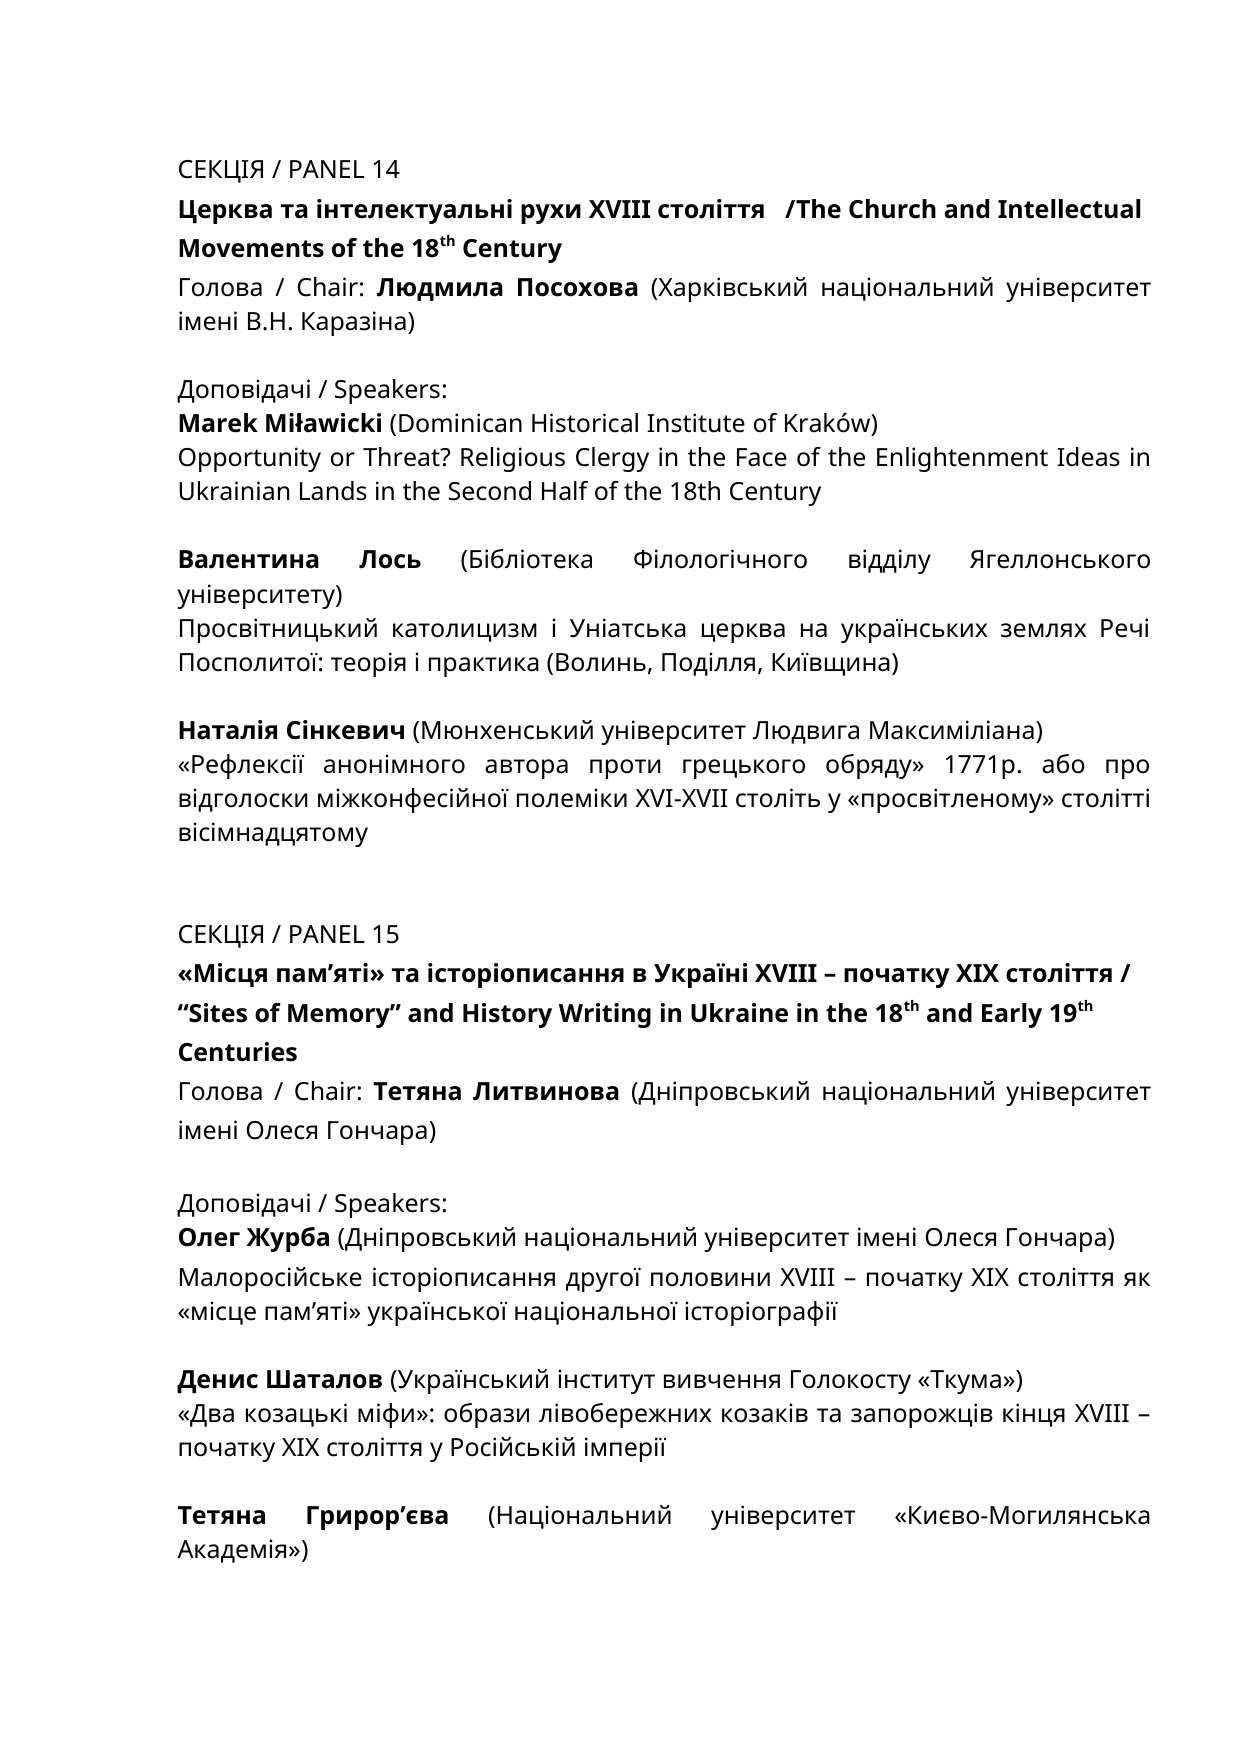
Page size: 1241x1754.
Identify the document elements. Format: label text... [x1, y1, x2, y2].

text «Два козацькі міфи»: образи лівобережних козаків та запорожців кінця XVIII – початку ХІХ століття у Російській імперії [177, 1395, 1152, 1463]
text «Місця пам’яті» та історіописання в Україні XVIII – початку ХІХ століття / “Sites of Memory” and History Writing in Ukraine in the 18th and Early 19th Centuries [177, 956, 1152, 1068]
text СЕКЦІЯ / PANEL 15 [177, 917, 1152, 951]
text Тетяна Грирор’єва (Національний університет «Києво-Могилянська Академія») [177, 1498, 1152, 1566]
text Малоросійське історіописання другої половини XVIII – початку ХІХ століття як «місце пам’яті» української національної історіографії [177, 1259, 1152, 1327]
text Голова / Chair: Тетяна Литвинова (Дніпровський національний університет імені Олеся Гончара) [177, 1073, 1152, 1147]
text Marek Miławicki (Dominican Historical Institute of Kraków) [177, 406, 1152, 440]
text СЕКЦІЯ / PANEL 14 [177, 152, 1152, 186]
text Opportunity or Threat? Religious Clergy in the Face of the Enlightenment Ideas in Ukrainian Lands in the Second Half of the 18th Century [177, 440, 1152, 508]
text Доповідачі / Speakers: [177, 1186, 1152, 1220]
text Просвітницький католицизм і Уніатська церква на українських землях Речі Посполитої: теорія і практика (Волинь, Поділля, Київщина) [177, 610, 1152, 678]
text «Рефлексії анонімного автора проти грецького обряду» 1771р. або про відголоски міжконфесійної полеміки XVI-XVII століть у «просвітленому» столітті вісімнадцятому [177, 747, 1152, 849]
text Наталія Сінкевич (Мюнхенський університет Людвига Максиміліана) [177, 712, 1152, 747]
text Церква та інтелектуальні рухи XVIII століття /The Church and Intellectual Movements of the 18th Century [177, 191, 1152, 264]
text Денис Шаталов (Український інститут вивчення Голокосту «Ткума») [177, 1361, 1152, 1395]
text Доповідачі / Speakers: [177, 372, 1152, 406]
text Голова / Chair: Людмила Посохова (Харківський національний університет імені В.Н. Каразіна) [177, 270, 1152, 338]
text Олег Журба (Дніпровський національний університет імені Олеся Гончара) [177, 1220, 1152, 1254]
text Валентина Лось (Бібліотека Філологічного відділу Ягеллонського університету) [177, 542, 1152, 610]
